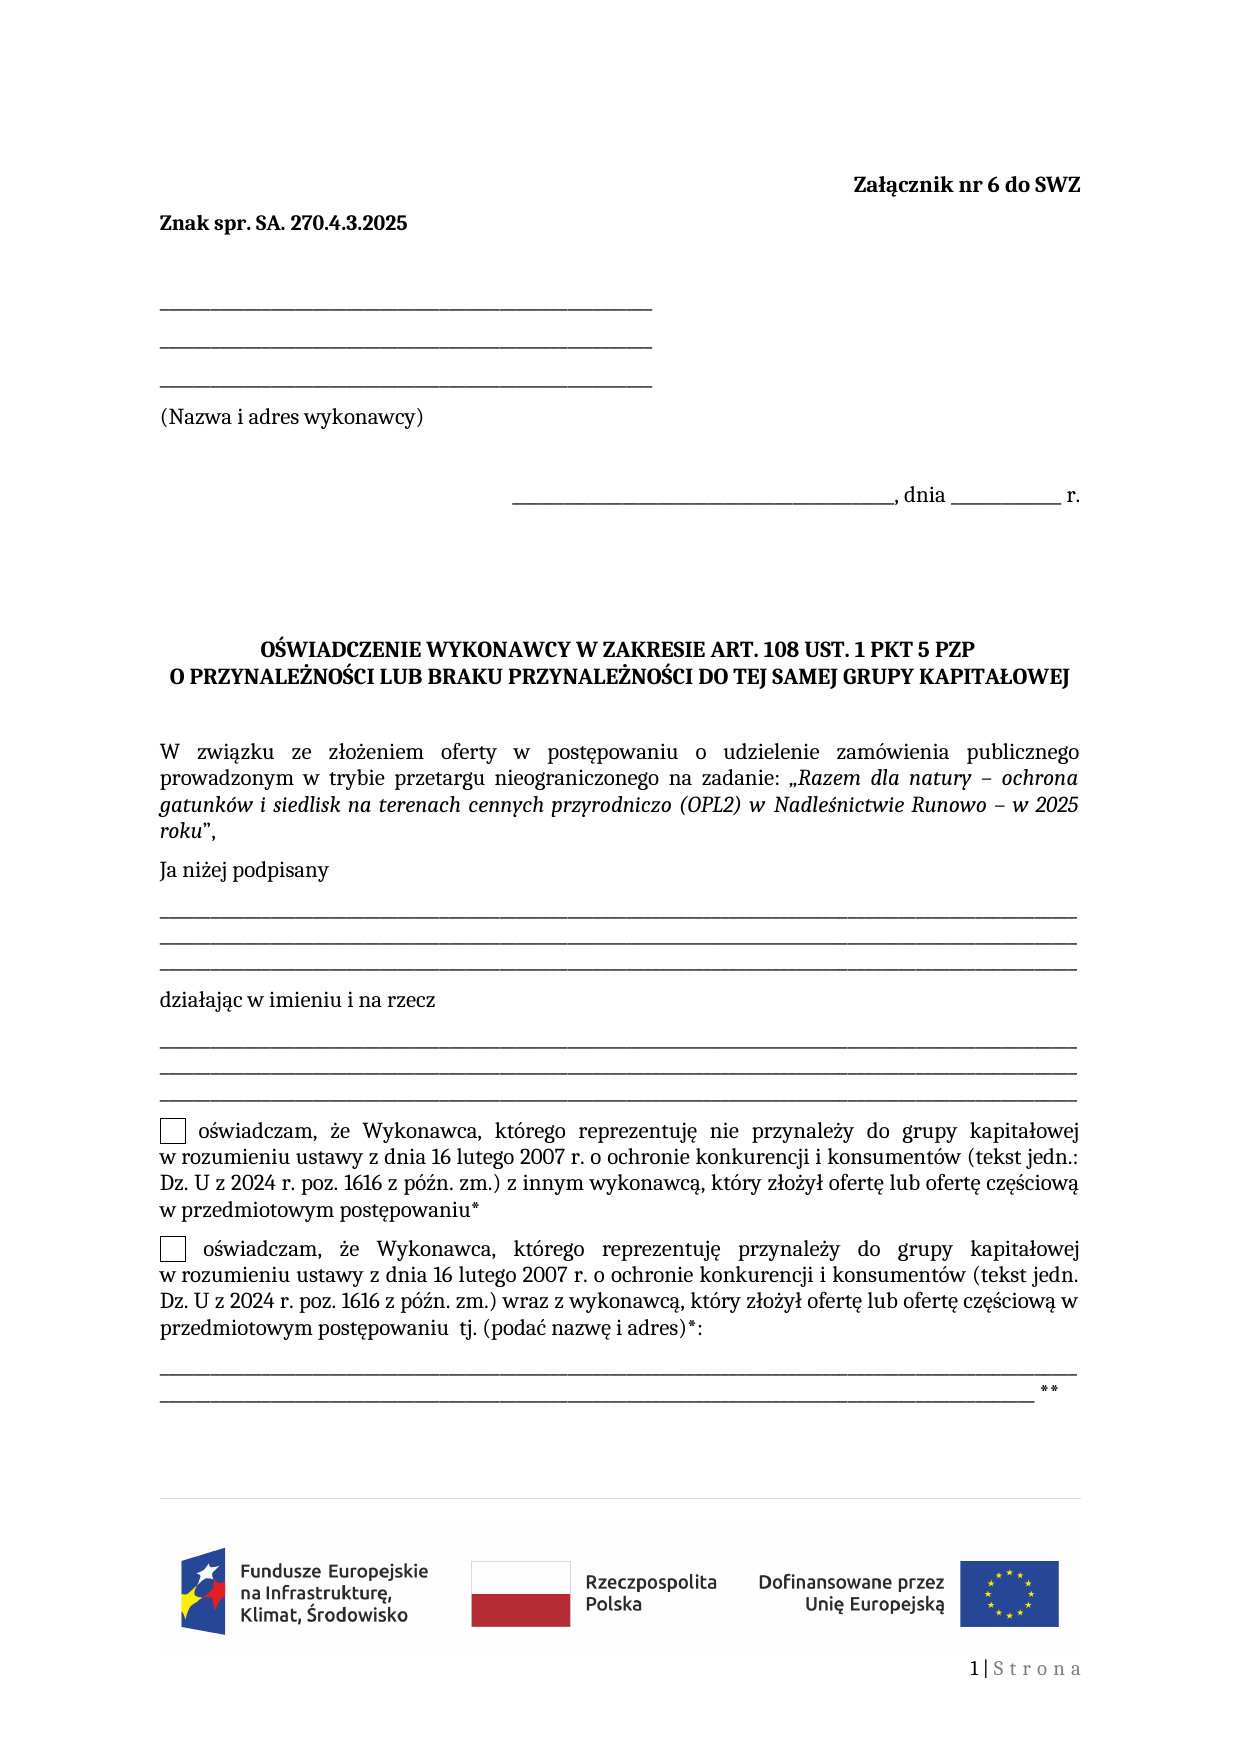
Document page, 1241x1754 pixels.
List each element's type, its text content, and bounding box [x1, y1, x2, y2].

text oświadczam, że Wykonawca, którego reprezentuję nie przynależy do grupy kapitałowej w rozumieniu ustawy z dnia 16 lutego 2007 r. o ochronie konkurencji i konsumentów (tekst jedn.: Dz. U z 2024 r. poz. 1616 z późn. zm.) z innym wykonawcą, który złożył ofertę lub ofertę częściową w przedmiotowym postępowaniu* [159, 1117, 1081, 1223]
text __________________________________________________________ [159, 326, 1081, 353]
text (Nazwa i adres wykonawcy) [159, 404, 1081, 430]
text __________________________________________________________ [159, 287, 1081, 314]
text oświadczam, że Wykonawca, którego reprezentuję przynależy do grupy kapitałowej w rozumieniu ustawy z dnia 16 lutego 2007 r. o ochronie konkurencji i konsumentów (tekst jedn. Dz. U z 2024 r. poz. 1616 z późn. zm.) wraz z wykonawcą, który złożył ofertę lub ofertę częściową w przedmiotowym postępowaniu tj. (podać nazwę i adres)*: [159, 1235, 1081, 1341]
text ____________________________________________________________________________________________________________________________________________________________________________________________________________________________________________________________________________________________________________________________________ [159, 896, 1081, 974]
text Ja niżej podpisany [159, 857, 1081, 883]
text OŚWIADCZENIE WYKONAWCY W ZAKRESIE ART. 108 UST. 1 PKT 5 PZP O PRZYNALEŻNOŚCI LUB BRAKU PRZYNALEŻNOŚCI DO TEJ SAMEJ GRUPY KAPITAŁOWEJ [159, 637, 1081, 690]
text ____________________________________________________________________________________________________________________________________________________________________________________________________________________________________________________________________________________________________________________________________ [159, 1026, 1081, 1105]
text Znak spr. SA. 270.4.3.2025 [159, 211, 1081, 236]
text Załącznik nr 6 do SWZ [159, 172, 1081, 198]
text ___________________________________________________________________________________________________________________________________________________________________________________________________________________ ** [159, 1353, 1081, 1406]
text __________________________________________________________ [159, 365, 1081, 391]
text działając w imieniu i na rzecz [159, 987, 1081, 1013]
text _____________________________________________, dnia _____________ r. [159, 482, 1081, 508]
text W związku ze złożeniem oferty w postępowaniu o udzielenie zamówienia publicznego prowadzonym w trybie przetargu nieograniczonego na zadanie: „Razem dla natury – ochrona gatunków i siedlisk na terenach cennych przyrodniczo (OPL2) w Nadleśnictwie Runowo – w 2025 roku”, [159, 739, 1081, 844]
